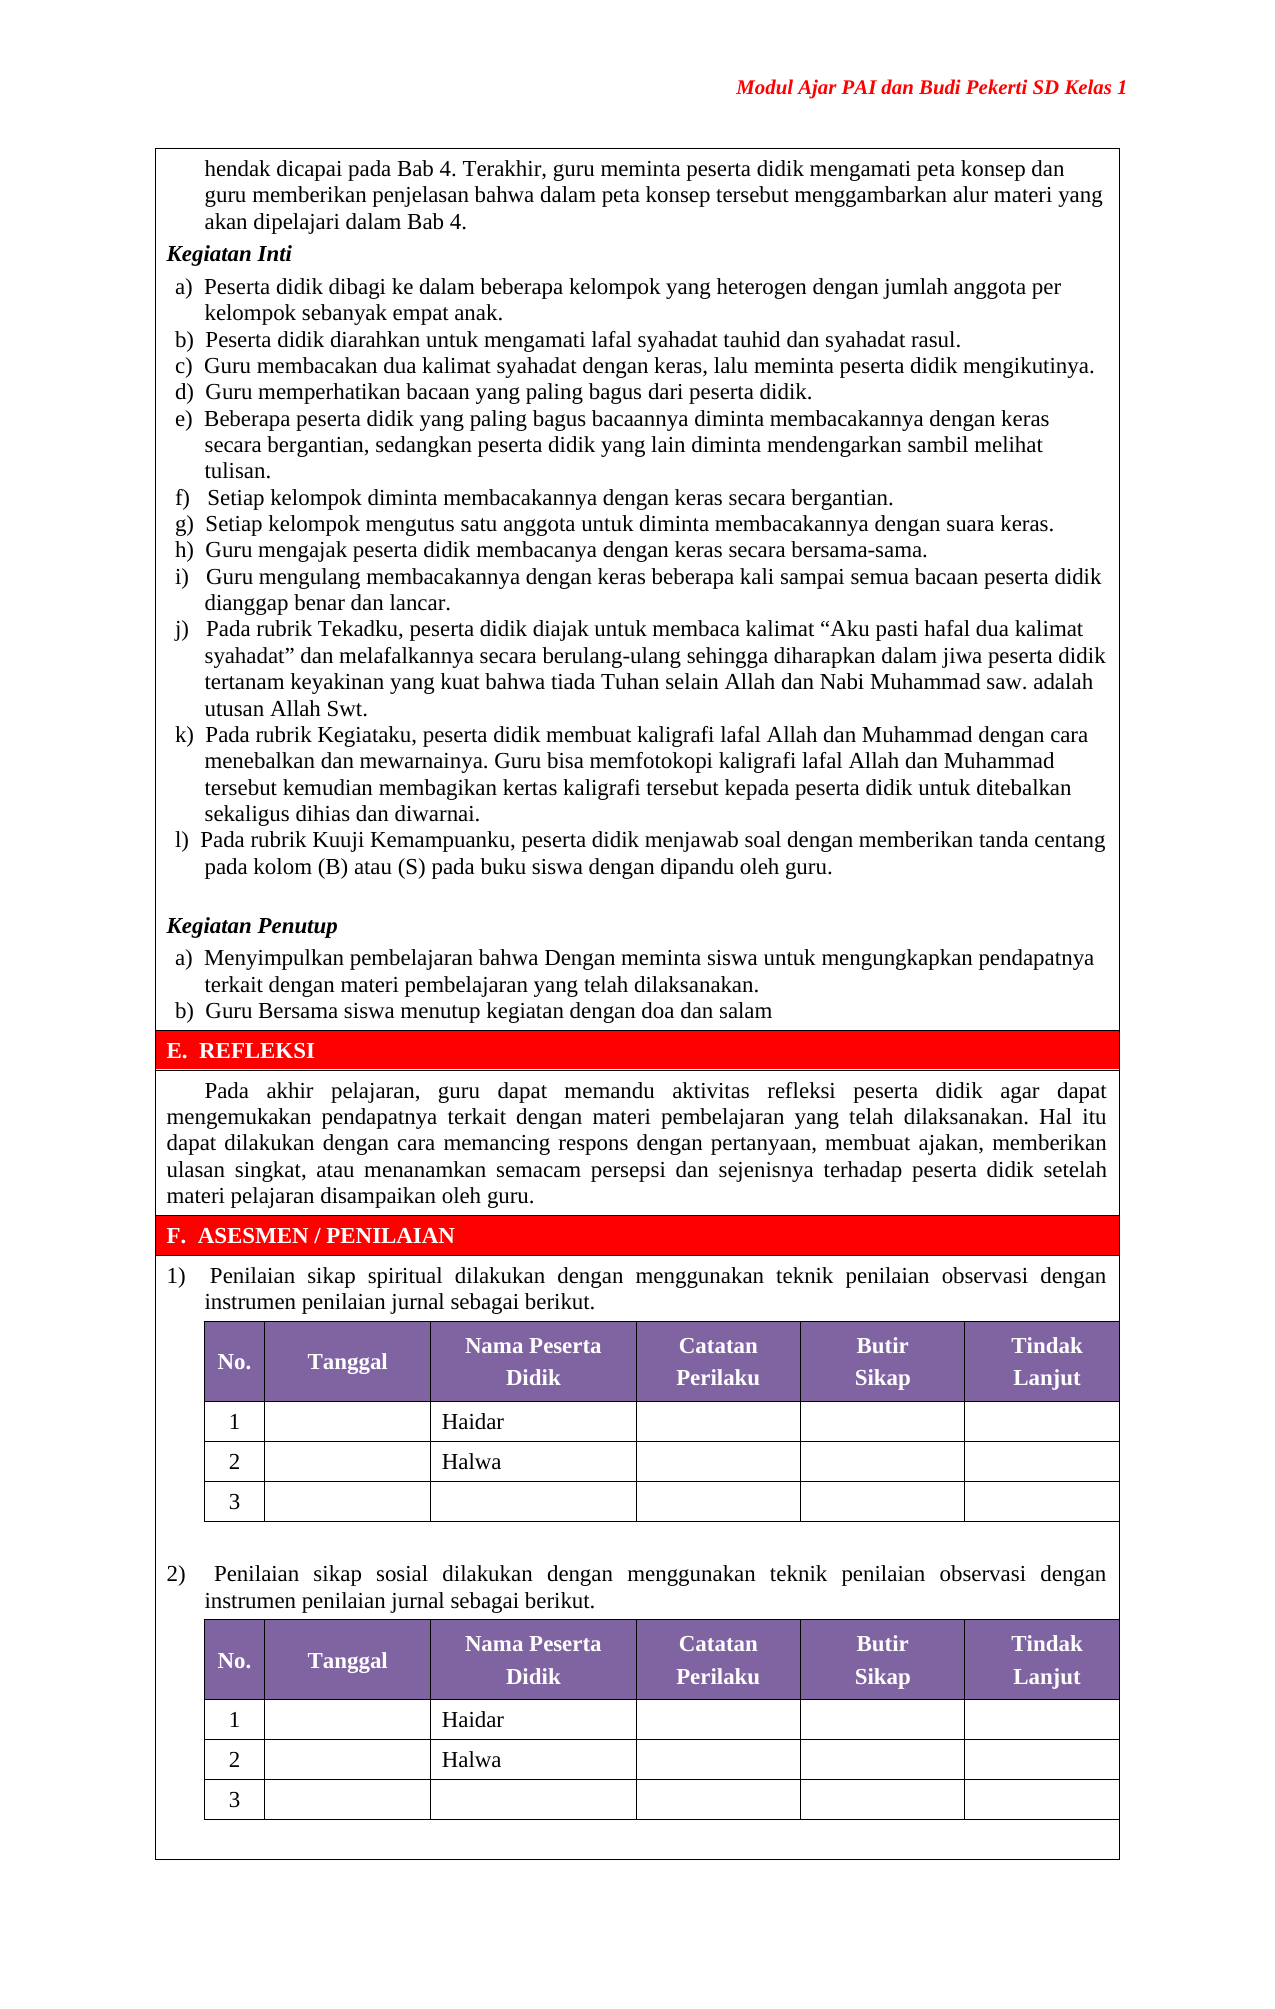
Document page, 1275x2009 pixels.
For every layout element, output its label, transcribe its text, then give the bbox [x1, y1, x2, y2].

table_cell Pada akhir pelajaran, guru dapat memandu aktivitas refleksi peserta didik agar dapat mengemukakan pendapatnya terkait dengan materi pembelajaran yang telah dilaksanakan. Hal itu dapat dilakukan dengan cara memancing respons dengan pertanyaan, membuat ajakan, memberikan ulasan singkat, atau menanamkan semacam persepsi dan sejenisnya terhadap peserta didik setelah materi pelajaran disampaikan oleh guru. [156, 1071, 1119, 1215]
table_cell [156, 1256, 1119, 1859]
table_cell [156, 149, 1119, 1029]
table_cell E. REFLEKSI [156, 1031, 1119, 1069]
table_cell F. ASESMEN / PENILAIAN [156, 1216, 1119, 1255]
